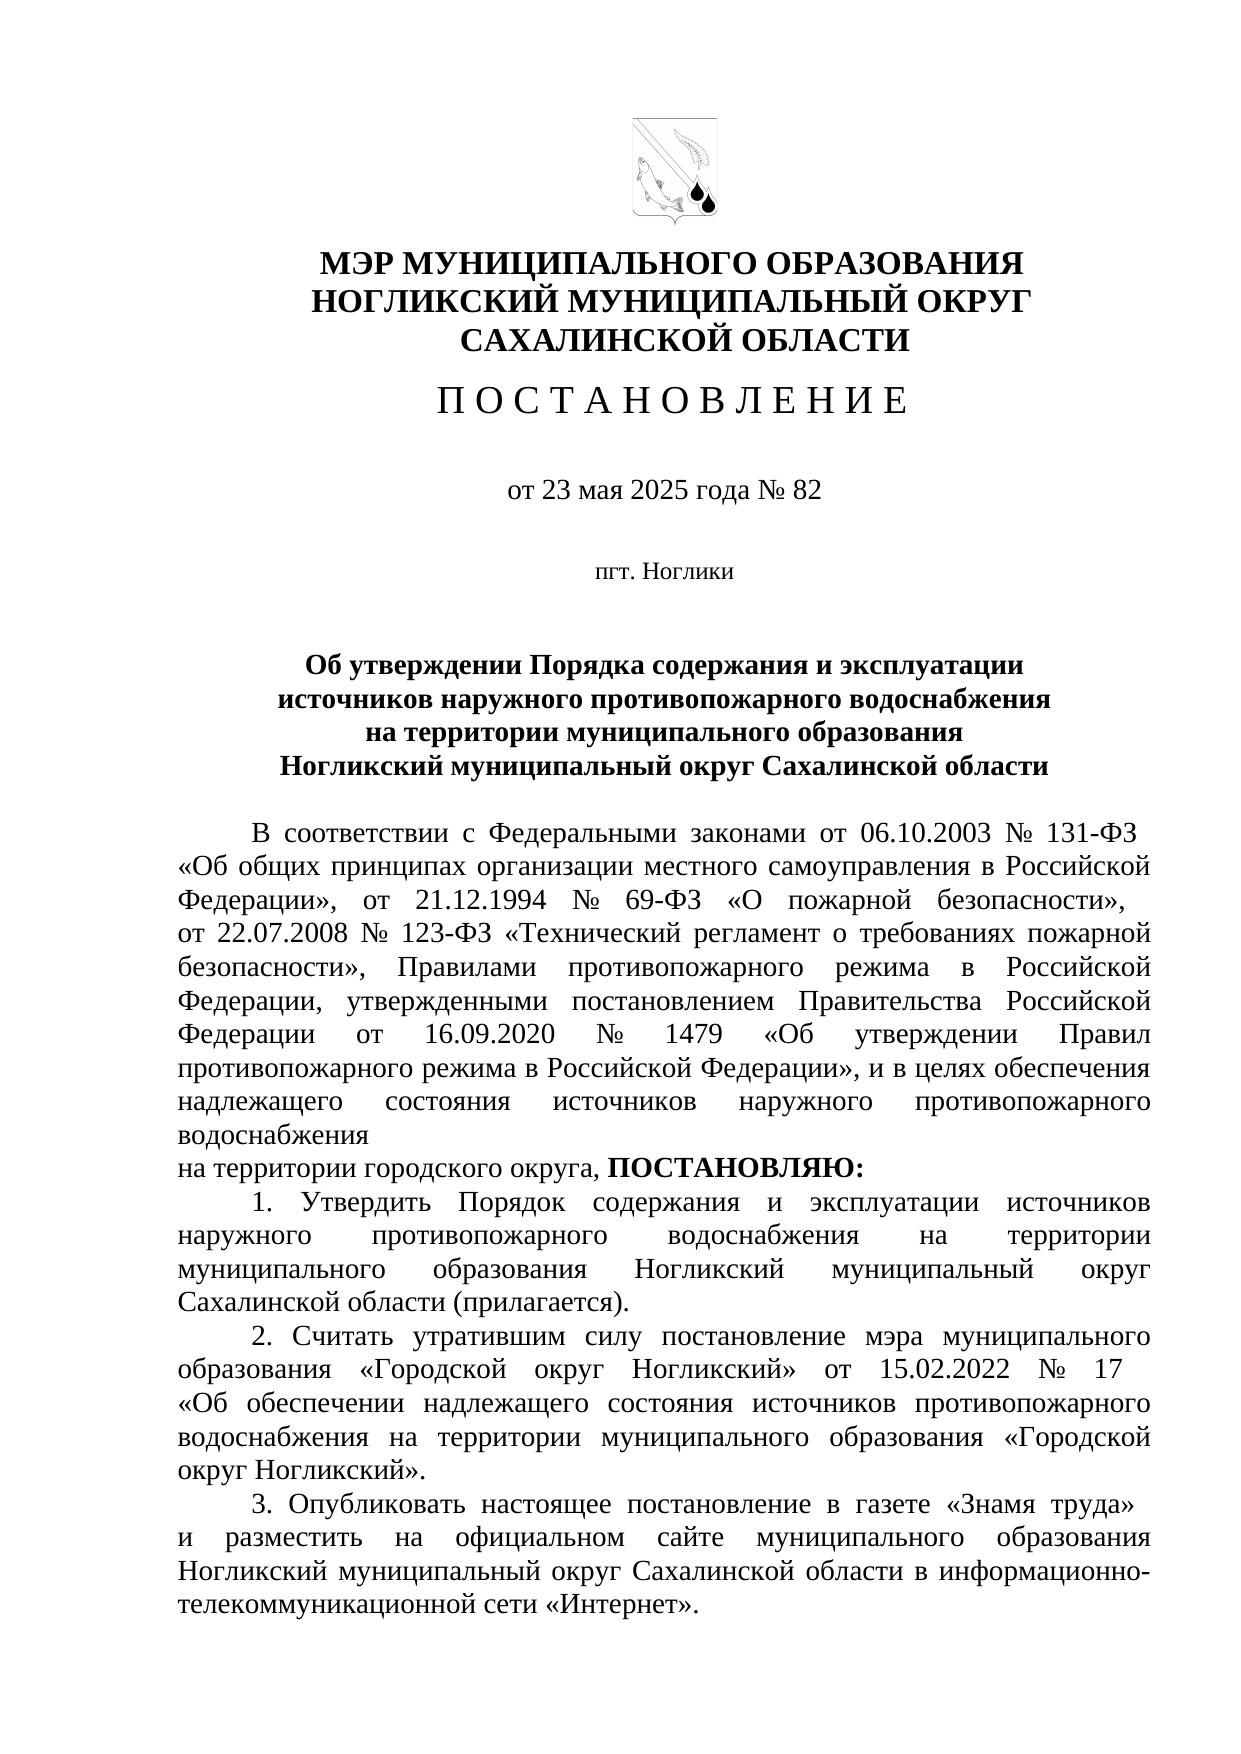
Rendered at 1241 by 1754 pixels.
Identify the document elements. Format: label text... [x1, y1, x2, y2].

text 1. Утвердить Порядок содержания и эксплуатации источников наружного противопожарного водоснабжения на территории муниципального образования Ногликский муниципальный округ Сахалинской области (прилагается). [177, 1184, 1152, 1318]
text 2. Считать утратившим силу постановление мэра муниципального образования «Городской округ Ногликский» от 15.02.2022 № 17 «Об обеспечении надлежащего состояния источников противопожарного водоснабжения на территории муниципального образования «Городской округ Ногликский». [177, 1318, 1152, 1486]
text от № [177, 472, 1152, 506]
text на территории муниципального образования [177, 714, 1152, 748]
text пгт. Ноглики [177, 556, 1152, 585]
text Ногликский муниципальный округ Сахалинской области [177, 748, 1152, 781]
text Об утверждении Порядка содержания и эксплуатации [177, 647, 1152, 681]
text источников наружного противопожарного водоснабжения [177, 681, 1152, 714]
text 3. Опубликовать настоящее постановление в газете «Знамя труда» и разместить на официальном сайте муниципального образования Ногликский муниципальный округ Сахалинской области в информационно-телекоммуникационной сети «Интернет». [177, 1486, 1152, 1620]
table_header МЭР МУНИЦИПАЛЬНОГО ОБРАЗОВАНИЯ НОГЛИКСКИЙ МУНИЦИПАЛЬНЫЙ ОКРУГ САХАЛИНСКОЙ ОБЛАСТИ П О С Т А Н О В Л Е Н И Е [177, 118, 1167, 422]
text В соответствии с Федеральными законами от 06.10.2003 № 131-ФЗ «Об общих принципах организации местного самоуправления в Российской Федерации», от 21.12.1994 № 69-ФЗ «О пожарной безопасности», от 22.07.2008 № 123-ФЗ «Технический регламент о требованиях пожарной безопасности», Правилами противопожарного режима в Российской Федерации, утвержденными постановлением Правительства Российской Федерации от 16.09.2020 № 1479 «Об утверждении Правил противопожарного режима в Российской Федерации», и в целях обеспечения надлежащего состояния источников наружного противопожарного водоснабжения на территории городского округа, ПОСТАНОВЛЯЮ: [177, 815, 1152, 1184]
picture [632, 118, 718, 225]
